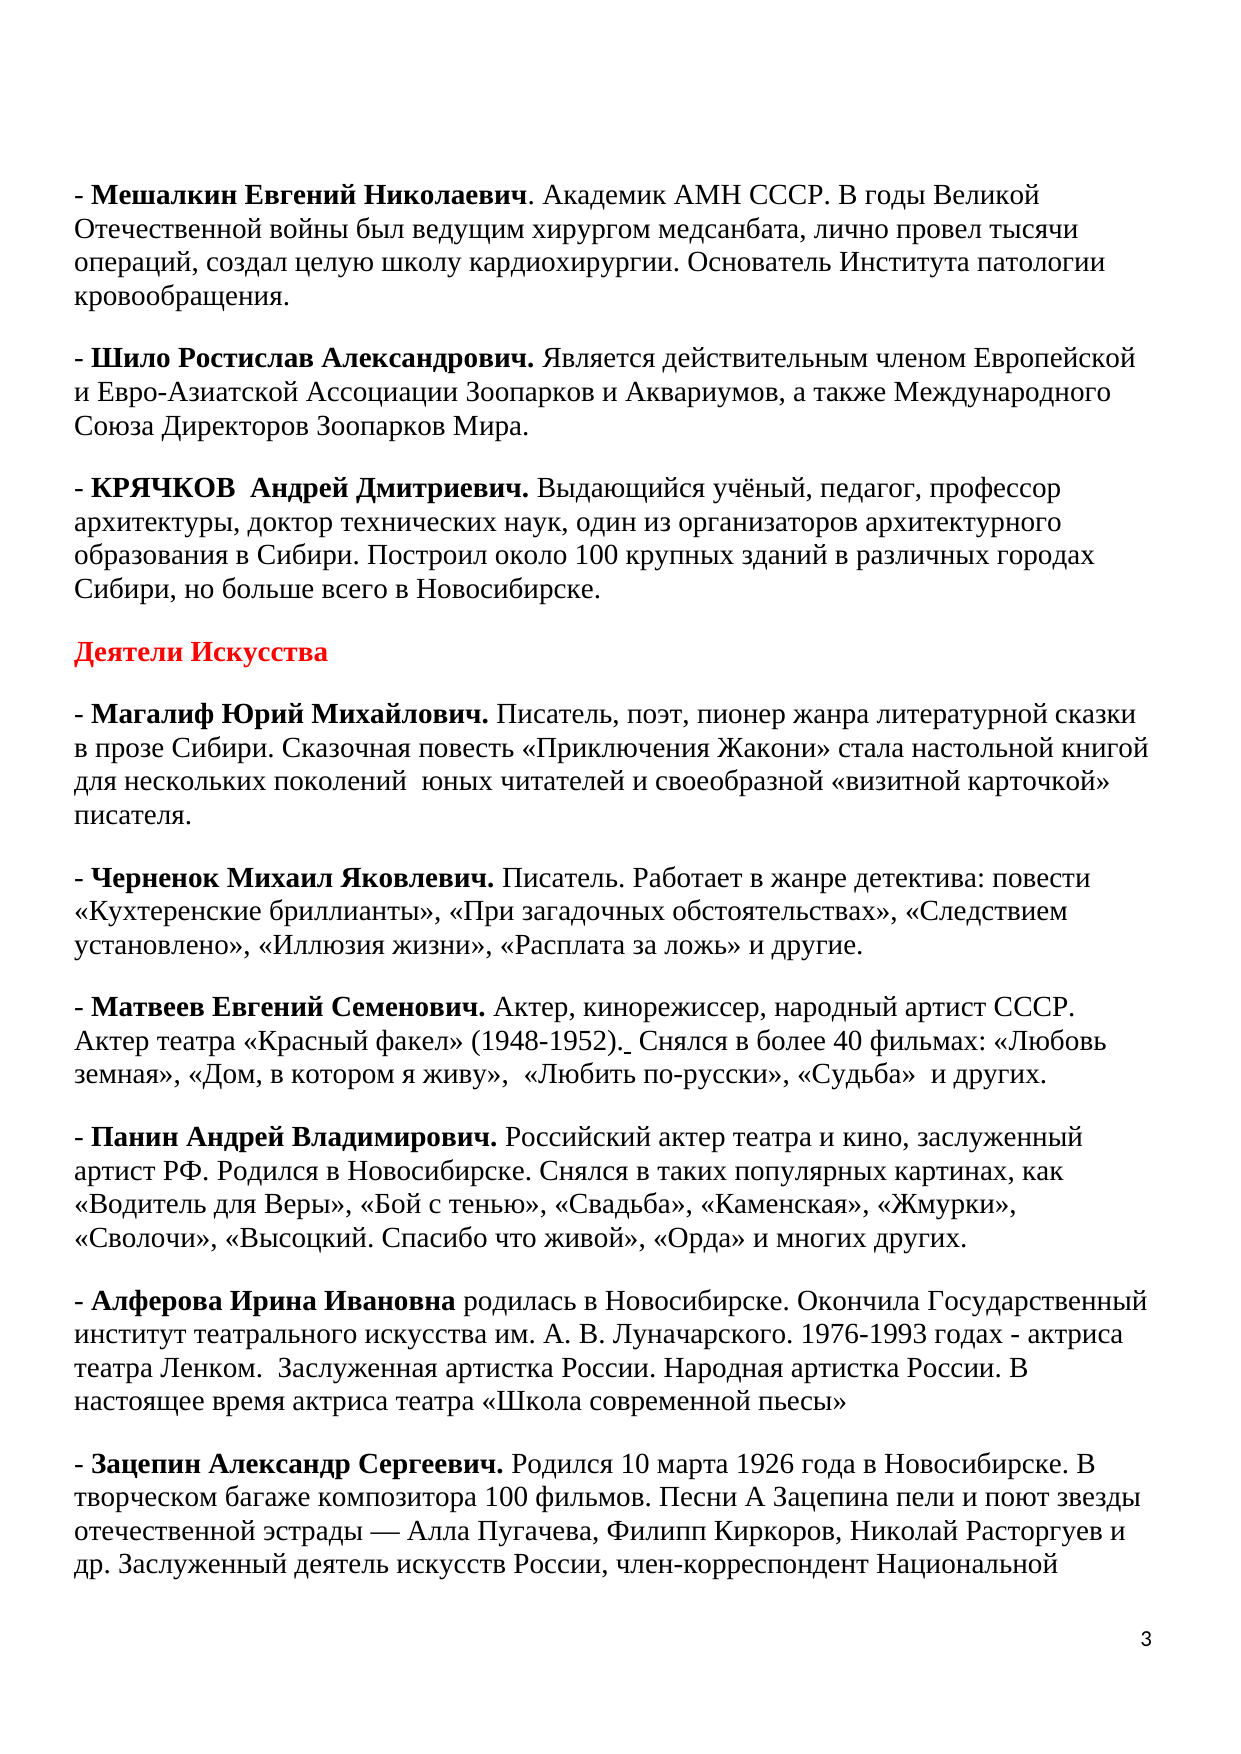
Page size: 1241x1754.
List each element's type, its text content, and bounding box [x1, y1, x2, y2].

text Деятели Искусства [74, 634, 1152, 667]
text - Магалиф Юрий Михайлович. Писатель, поэт, пионер жанра литературной сказки в прозе Сибири. Сказочная повесть «Приключения Жакони» стала настольной книгой для нескольких поколений юных читателей и своеобразной «визитной карточкой» писателя. [74, 696, 1152, 831]
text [74, 1446, 1152, 1580]
text - Панин Андрей Владимирович. Российский актер театра и кино, заслуженный артист РФ. Родился в Новосибирске. Снялся в таких популярных картинах, как «Водитель для Веры», «Бой с тенью», «Свадьба», «Каменская», «Жмурки», «Сволочи», «Высоцкий. Спасибо что живой», «Орда» и многих других. [74, 1119, 1152, 1253]
text - КРЯЧКОВ Андрей Дмитриевич. Выдающийся учёный, педагог, профессор архитектуры, доктор технических наук, один из организаторов архитектурного образования в Сибири. Построил около 100 крупных зданий в различных городах Сибири, но больше всего в Новосибирске. [74, 470, 1152, 604]
text - Алферова Ирина Ивановна родилась в Новосибирске. Окончила Государственный институт театрального искусства им. А. В. Луначарского. 1976-1993 годах - актриса театра Ленком. Заслуженная артистка России. Народная артистка России. В настоящее время актриса театра «Школа современной пьесы» [74, 1283, 1152, 1417]
text - Мешалкин Евгений Николаевич. Академик АМН СССР. В годы Великой Отечественной войны был ведущим хирургом медсанбата, лично провел тысячи операций, создал целую школу кардиохирургии. Основатель Института патологии кровообращения. [74, 177, 1152, 311]
text - Матвеев Евгений Семенович. Актер, кинорежиссер, народный артист СССР. Актер театра «Красный факел» (1948-1952). Снялся в более 40 фильмах: «Любовь земная», «Дом, в котором я живу», «Любить по-русски», «Судьба» и других. [74, 989, 1152, 1090]
text - Черненок Михаил Яковлевич. Писатель. Работает в жанре детектива: повести «Кухтеренские бриллианты», «При загадочных обстоятельствах», «Следствием установлено», «Иллюзия жизни», «Расплата за ложь» и другие. [74, 860, 1152, 960]
text - Шило Ростислав Александрович. Является действительным членом Европейской и Евро-Азиатской Ассоциации Зоопарков и Аквариумов, а также Международного Союза Директоров Зоопарков Мира. [74, 341, 1152, 441]
